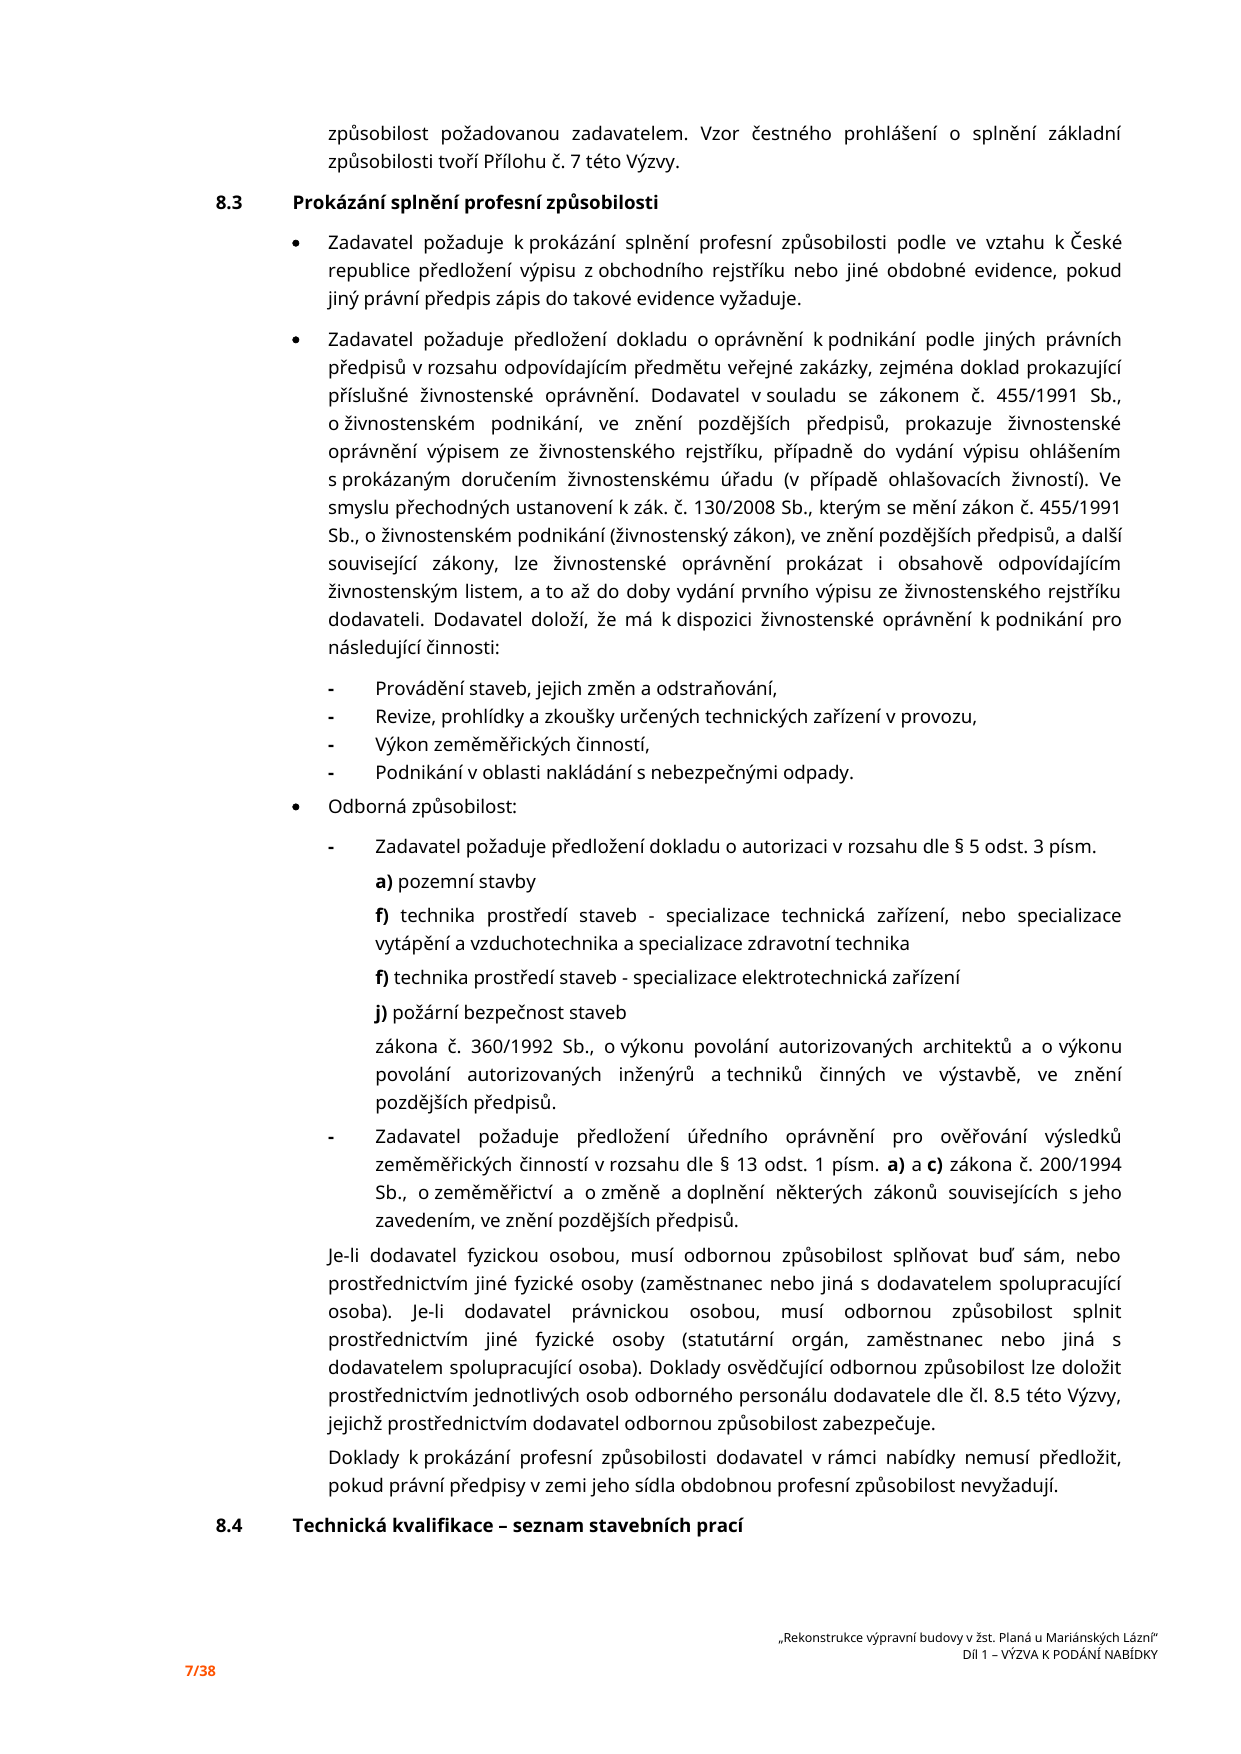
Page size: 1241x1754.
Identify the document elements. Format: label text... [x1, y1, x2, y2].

text Zadavatel požaduje k prokázání splnění profesní způsobilosti podle ve vztahu k České republice předložení výpisu z obchodního rejstříku nebo jiné obdobné evidence, pokud jiný právní předpis zápis do takové evidence vyžaduje. [292, 230, 1122, 311]
text Provádění staveb, jejich změn a odstraňování, [328, 675, 1122, 701]
text Podnikání v oblasti nakládání s nebezpečnými odpady. [328, 759, 1122, 784]
list zákona č. 360/1992 Sb., o výkonu povolání autorizovaných architektů a o výkonu povolání autorizovaných inženýrů a techniků činných ve výstavbě, ve znění pozdějších předpisů. [375, 1033, 1122, 1115]
text Zadavatel požaduje předložení úředního oprávnění pro ověřování výsledků zeměměřických činností v rozsahu dle § 13 odst. 1 písm. a) a c) zákona č. 200/1994 Sb., o zeměměřictví a o změně a doplnění některých zákonů souvisejících s jeho zavedením, ve znění pozdějších předpisů. [328, 1123, 1122, 1233]
text Revize, prohlídky a zkoušky určených technických zařízení v provozu, [328, 703, 1122, 728]
text Technická kvalifikace – seznam stavebních prací [216, 1513, 1122, 1538]
text Odborná způsobilost: [292, 793, 1122, 819]
list f) technika prostředí staveb - specializace technická zařízení, nebo specializace vytápění a vzduchotechnika a specializace zdravotní technika [375, 902, 1122, 956]
text Prokázání splnění profesní způsobilosti [216, 189, 1122, 215]
text Doklady k prokázání profesní způsobilosti dodavatel v rámci nabídky nemusí předložit, pokud právní předpisy v zemi jeho sídla obdobnou profesní způsobilost nevyžadují. [328, 1444, 1122, 1498]
list a) pozemní stavby [375, 868, 1122, 894]
list Je-li dodavatel fyzickou osobou, musí odbornou způsobilost splňovat buď sám, nebo prostřednictvím jiné fyzické osoby (zaměstnanec nebo jiná s dodavatelem spolupracující osoba). Je-li dodavatel právnickou osobou, musí odbornou způsobilost splnit prostřednictvím jiné fyzické osoby (statutární orgán, zaměstnanec nebo jiná s dodavatelem spolupracující osoba). Doklady osvědčující odbornou způsobilost lze doložit prostřednictvím jednotlivých osob odborného personálu dodavatele dle čl. 8.5 této Výzvy, jejichž prostřednictvím dodavatel odbornou způsobilost zabezpečuje. [328, 1242, 1122, 1436]
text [328, 121, 1122, 174]
text Zadavatel požaduje předložení dokladu o oprávnění k podnikání podle jiných právních předpisů v rozsahu odpovídajícím předmětu veřejné zakázky, zejména doklad prokazující příslušné živnostenské oprávnění. Dodavatel v souladu se zákonem č. 455/1991 Sb., o živnostenském podnikání, ve znění pozdějších předpisů, prokazuje živnostenské oprávnění výpisem ze živnostenského rejstříku, případně do vydání výpisu ohlášením s prokázaným doručením živnostenskému úřadu (v případě ohlašovacích živností). Ve smyslu přechodných ustanovení k zák. č. 130/2008 Sb., kterým se mění zákon č. 455/1991 Sb., o živnostenském podnikání (živnostenský zákon), ve znění pozdějších předpisů, a další související zákony, lze živnostenské oprávnění prokázat i obsahově odpovídajícím živnostenským listem, a to až do doby vydání prvního výpisu ze živnostenského rejstříku dodavateli. Dodavatel doloží, že má k dispozici živnostenské oprávnění k podnikání pro následující činnosti: [292, 326, 1122, 660]
text Zadavatel požaduje předložení dokladu o autorizaci v rozsahu dle § 5 odst. 3 písm. [328, 834, 1122, 859]
text Výkon zeměměřických činností, [328, 731, 1122, 757]
list j) požární bezpečnost staveb [375, 999, 1122, 1024]
list f) technika prostředí staveb - specializace elektrotechnická zařízení [375, 965, 1122, 990]
